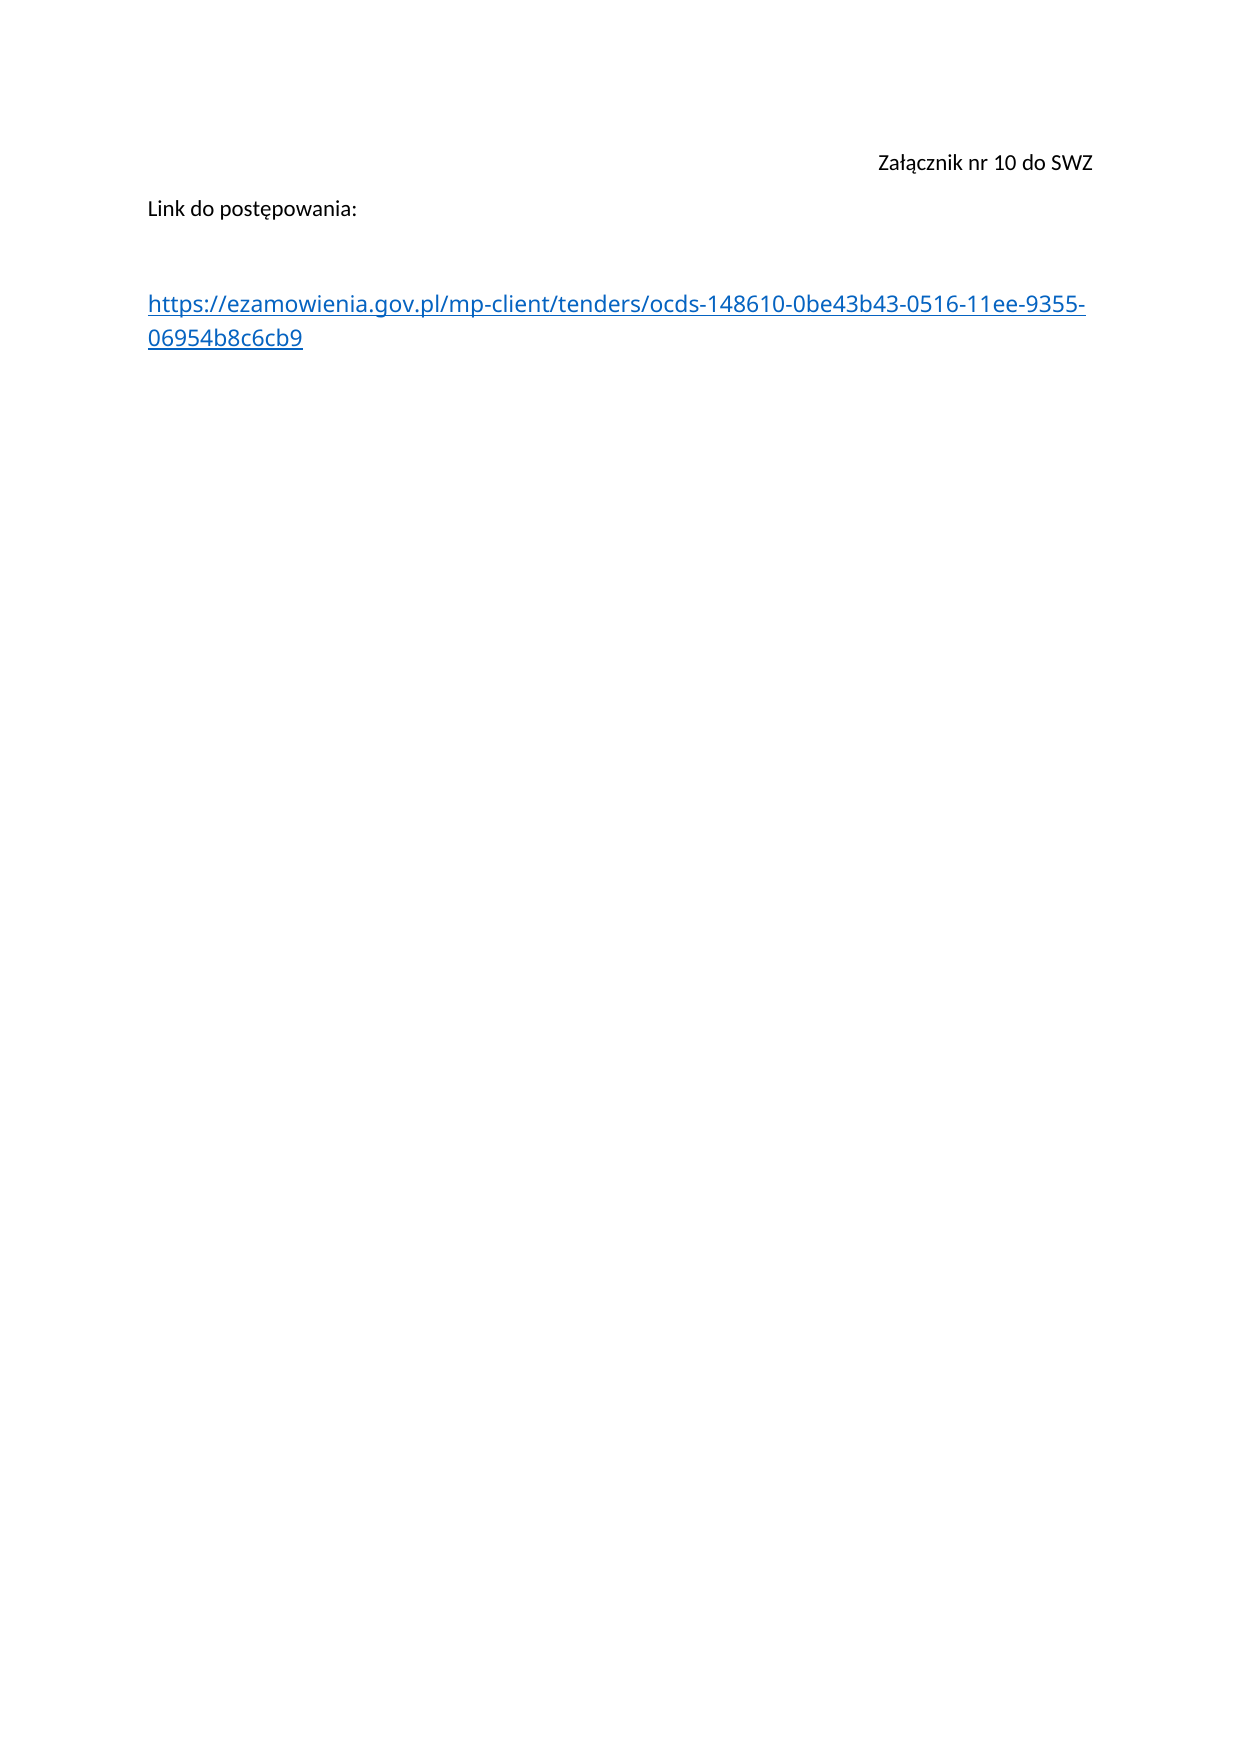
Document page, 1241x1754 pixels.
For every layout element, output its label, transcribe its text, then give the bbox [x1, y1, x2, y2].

text Załącznik nr 10 do SWZ [148, 148, 1093, 176]
text Link do postępowania: [148, 194, 1093, 222]
text https://ezamowienia.gov.pl/mp-client/tenders/ocds-148610-0be43b43-0516-11ee-9355-06954b8c6cb9 [148, 288, 1093, 353]
